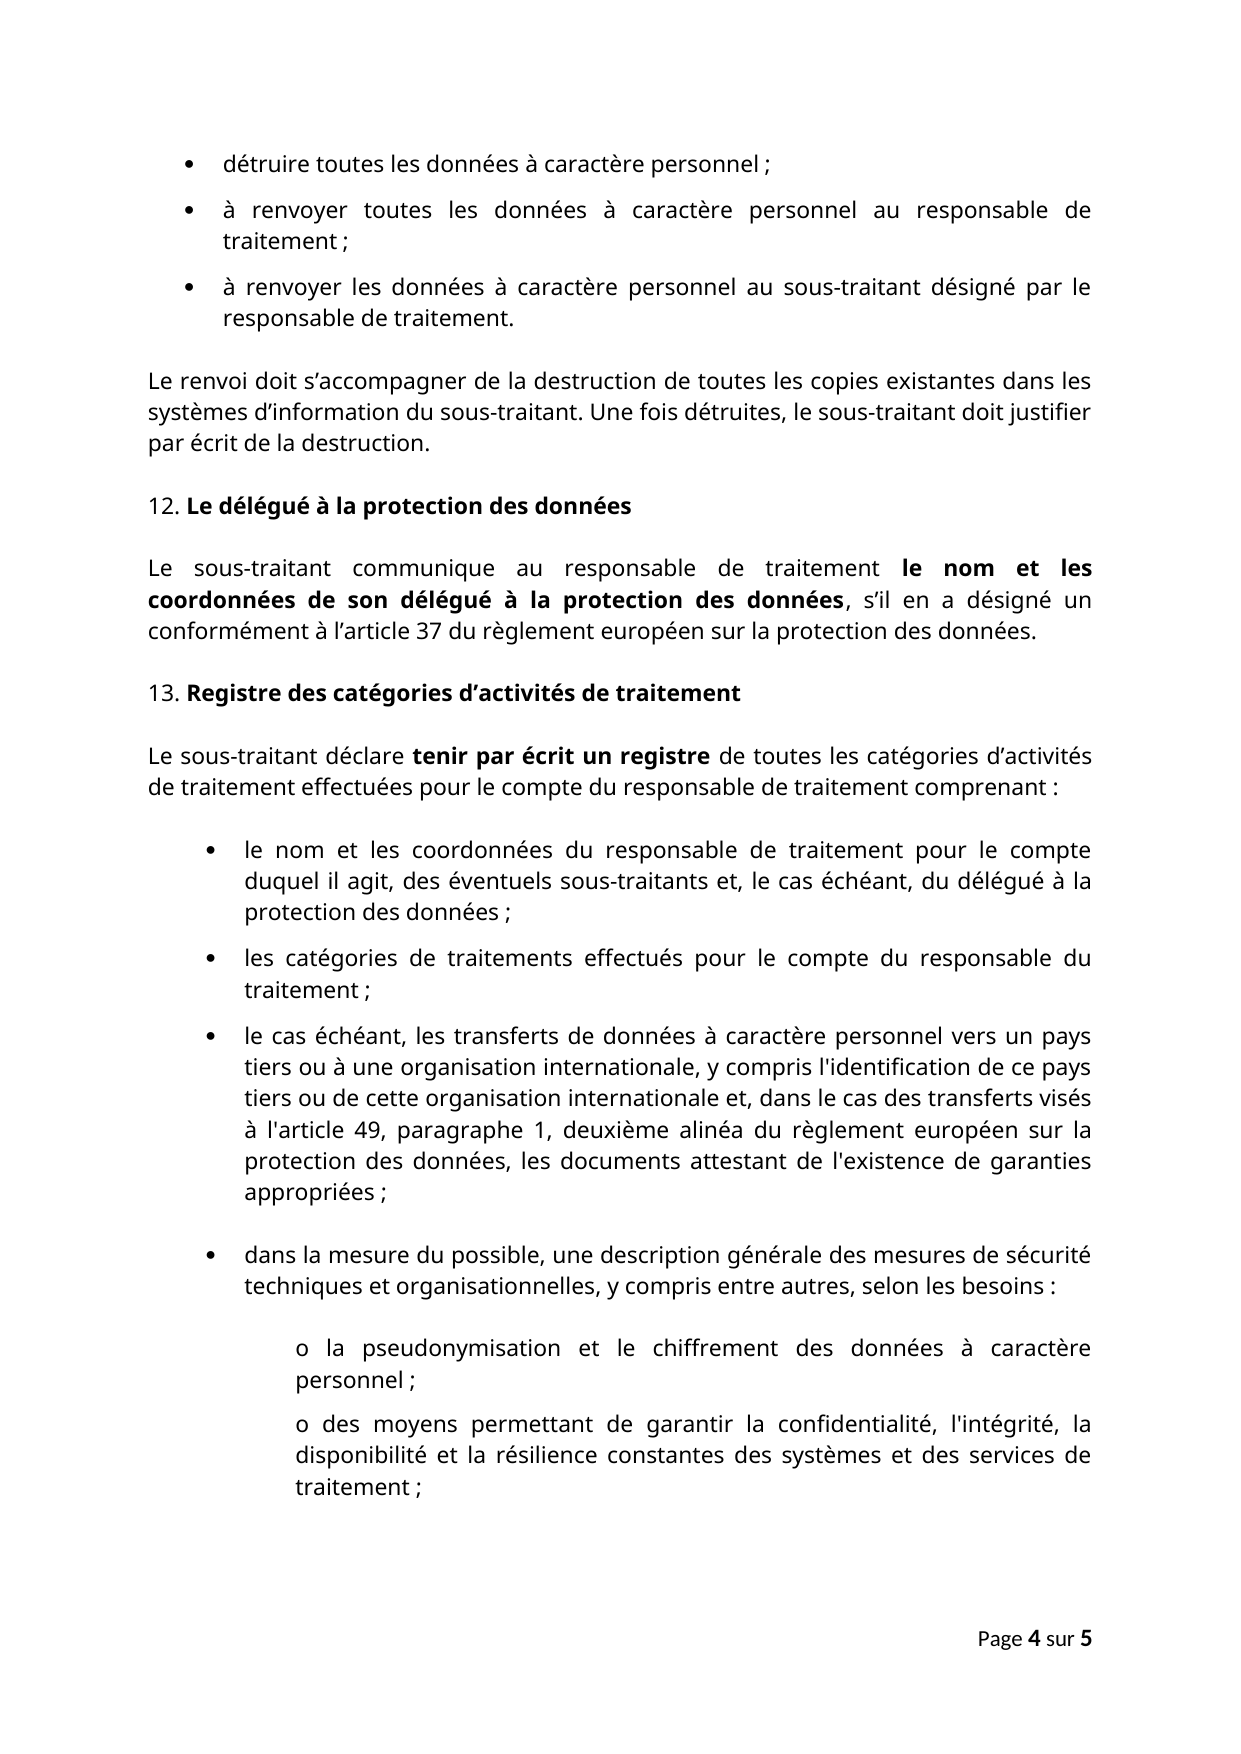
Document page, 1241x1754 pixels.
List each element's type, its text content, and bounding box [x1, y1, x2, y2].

list dans la mesure du possible, une description générale des mesures de sécurité techniques et organisationnelles, y compris entre autres, selon les besoins : [207, 1239, 1093, 1301]
list le cas échéant, les transferts de données à caractère personnel vers un pays tiers ou à une organisation internationale, y compris l'identification de ce pays tiers ou de cette organisation internationale et, dans le cas des transferts visés à l'article 49, paragraphe 1, deuxième alinéa du règlement européen sur la protection des données, les documents attestant de l'existence de garanties appropriées ; [207, 1020, 1093, 1207]
text 12. Le délégué à la protection des données [148, 490, 1093, 521]
text Le sous-traitant communique au responsable de traitement le nom et les coordonnées de son délégué à la protection des données, s’il en a désigné un conformément à l’article 37 du règlement européen sur la protection des données. [148, 552, 1093, 646]
text Le sous-traitant déclare tenir par écrit un registre de toutes les catégories d’activités de traitement effectuées pour le compte du responsable de traitement comprenant : [148, 740, 1093, 802]
list les catégories de traitements effectués pour le compte du responsable du traitement ; [207, 942, 1093, 1005]
text o des moyens permettant de garantir la confidentialité, l'intégrité, la disponibilité et la résilience constantes des systèmes et des services de traitement ; [295, 1408, 1093, 1502]
list à renvoyer les données à caractère personnel au sous-traitant désigné par le responsable de traitement. [185, 271, 1093, 334]
list à renvoyer toutes les données à caractère personnel au responsable de traitement ; [185, 194, 1093, 256]
text Le renvoi doit s’accompagner de la destruction de toutes les copies existantes dans les systèmes d’information du sous-traitant. Une fois détruites, le sous-traitant doit justifier par écrit de la destruction. [148, 365, 1093, 459]
text 13. Registre des catégories d’activités de traitement [148, 677, 1093, 709]
list le nom et les coordonnées du responsable de traitement pour le compte duquel il agit, des éventuels sous-traitants et, le cas échéant, du délégué à la protection des données ; [207, 834, 1093, 927]
text o la pseudonymisation et le chiffrement des données à caractère personnel ; [295, 1332, 1093, 1395]
list détruire toutes les données à caractère personnel ; [185, 148, 1093, 179]
